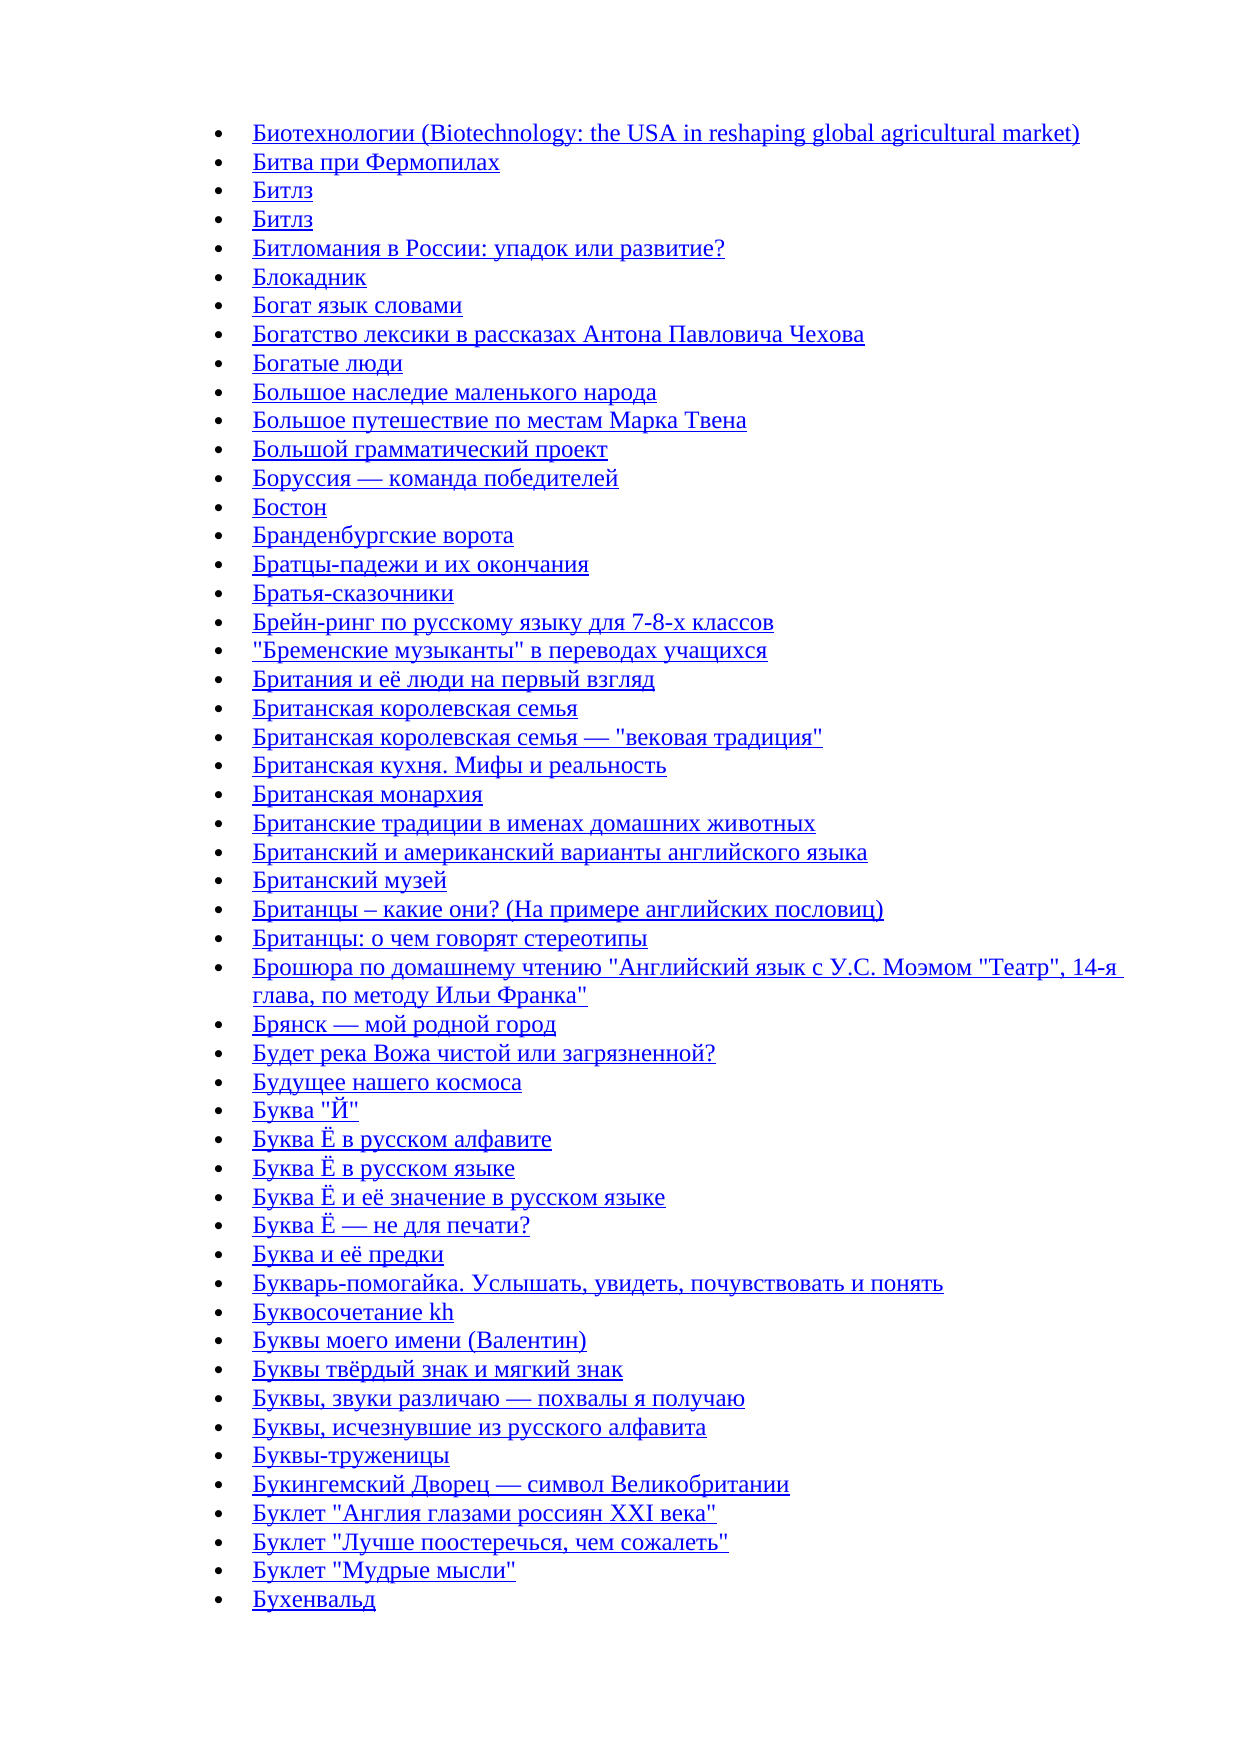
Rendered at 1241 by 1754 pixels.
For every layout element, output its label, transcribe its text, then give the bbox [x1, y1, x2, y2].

list Британия и её люди на первый взгляд [215, 664, 1152, 693]
list Буква Ё в русском языке [215, 1153, 1152, 1182]
list Блокадник [215, 262, 1152, 291]
list Британские традиции в именах домашних животных [215, 808, 1152, 837]
list Бранденбургские ворота [215, 521, 1152, 549]
list Большое путешествие по местам Марка Твена [215, 406, 1152, 434]
list Буква Ё в русском алфавите [215, 1124, 1152, 1153]
list Богат язык словами [215, 291, 1152, 319]
list Британцы: о чем говорят стереотипы [215, 923, 1152, 952]
list Братья-сказочники [215, 578, 1152, 607]
list Британская кухня. Мифы и реальность [215, 751, 1152, 779]
list Британцы – какие они? (На примере английских пословиц) [215, 894, 1152, 923]
list Будет река Вожа чистой или загрязненной? [215, 1038, 1152, 1067]
list Брейн-ринг по русскому языку для 7-8-х классов [215, 607, 1152, 636]
list Богатство лексики в рассказах Антона Павловича Чехова [215, 319, 1152, 348]
list Буквосочетание kh [215, 1297, 1152, 1326]
list Британский и американский варианты английского языка [215, 837, 1152, 866]
list Буквы моего имени (Валентин) [215, 1326, 1152, 1354]
list Буклет "Лучше поостеречься, чем сожалеть" [215, 1527, 1152, 1556]
list Битлз [215, 204, 1152, 233]
list Брошюра по домашнему чтению "Английский язык с У.С. Моэмом "Театр", 14-я глава, по методу Ильи Франка" [215, 952, 1152, 1009]
list Букингемский Дворец — символ Великобритании [215, 1469, 1152, 1498]
list Буква и её предки [215, 1239, 1152, 1268]
list Буква "Й" [215, 1096, 1152, 1124]
list Буклет "Англия глазами россиян XXI века" [215, 1498, 1152, 1527]
list Британская королевская семья [215, 693, 1152, 722]
list Буквы, исчезнувшие из русского алфавита [215, 1412, 1152, 1441]
list Британская королевская семья — "вековая традиция" [215, 722, 1152, 751]
list Буква Ё и её значение в русском языке [215, 1182, 1152, 1211]
list Будущее нашего космоса [215, 1067, 1152, 1096]
list Буква Ё — не для печати? [215, 1211, 1152, 1239]
list Бухенвальд [215, 1584, 1152, 1613]
list Боруссия — команда победителей [215, 463, 1152, 492]
list Биотехнологии (Biotechnology: the USA in reshaping global agricultural market) [215, 118, 1152, 147]
list Богатые люди [215, 348, 1152, 377]
list Британский музей [215, 866, 1152, 894]
list Бостон [215, 492, 1152, 521]
list Буквы твёрдый знак и мягкий знак [215, 1354, 1152, 1383]
list Буклет "Мудрые мысли" [215, 1556, 1152, 1584]
list Большое наследие маленького народа [215, 377, 1152, 406]
list Буквы-труженицы [215, 1441, 1152, 1469]
list Британская монархия [215, 779, 1152, 808]
list "Бременские музыканты" в переводах учащихся [215, 636, 1152, 664]
list Большой грамматический проект [215, 434, 1152, 463]
list Братцы-падежи и их окончания [215, 549, 1152, 578]
list Битва при Фермопилах [215, 147, 1152, 176]
list Битломания в России: упадок или развитие? [215, 233, 1152, 262]
list Брянск — мой родной город [215, 1009, 1152, 1038]
list Битлз [215, 176, 1152, 204]
list Буквы, звуки различаю — похвалы я получаю [215, 1383, 1152, 1412]
list Букварь-помогайка. Услышать, увидеть, почувствовать и понять [215, 1268, 1152, 1297]
